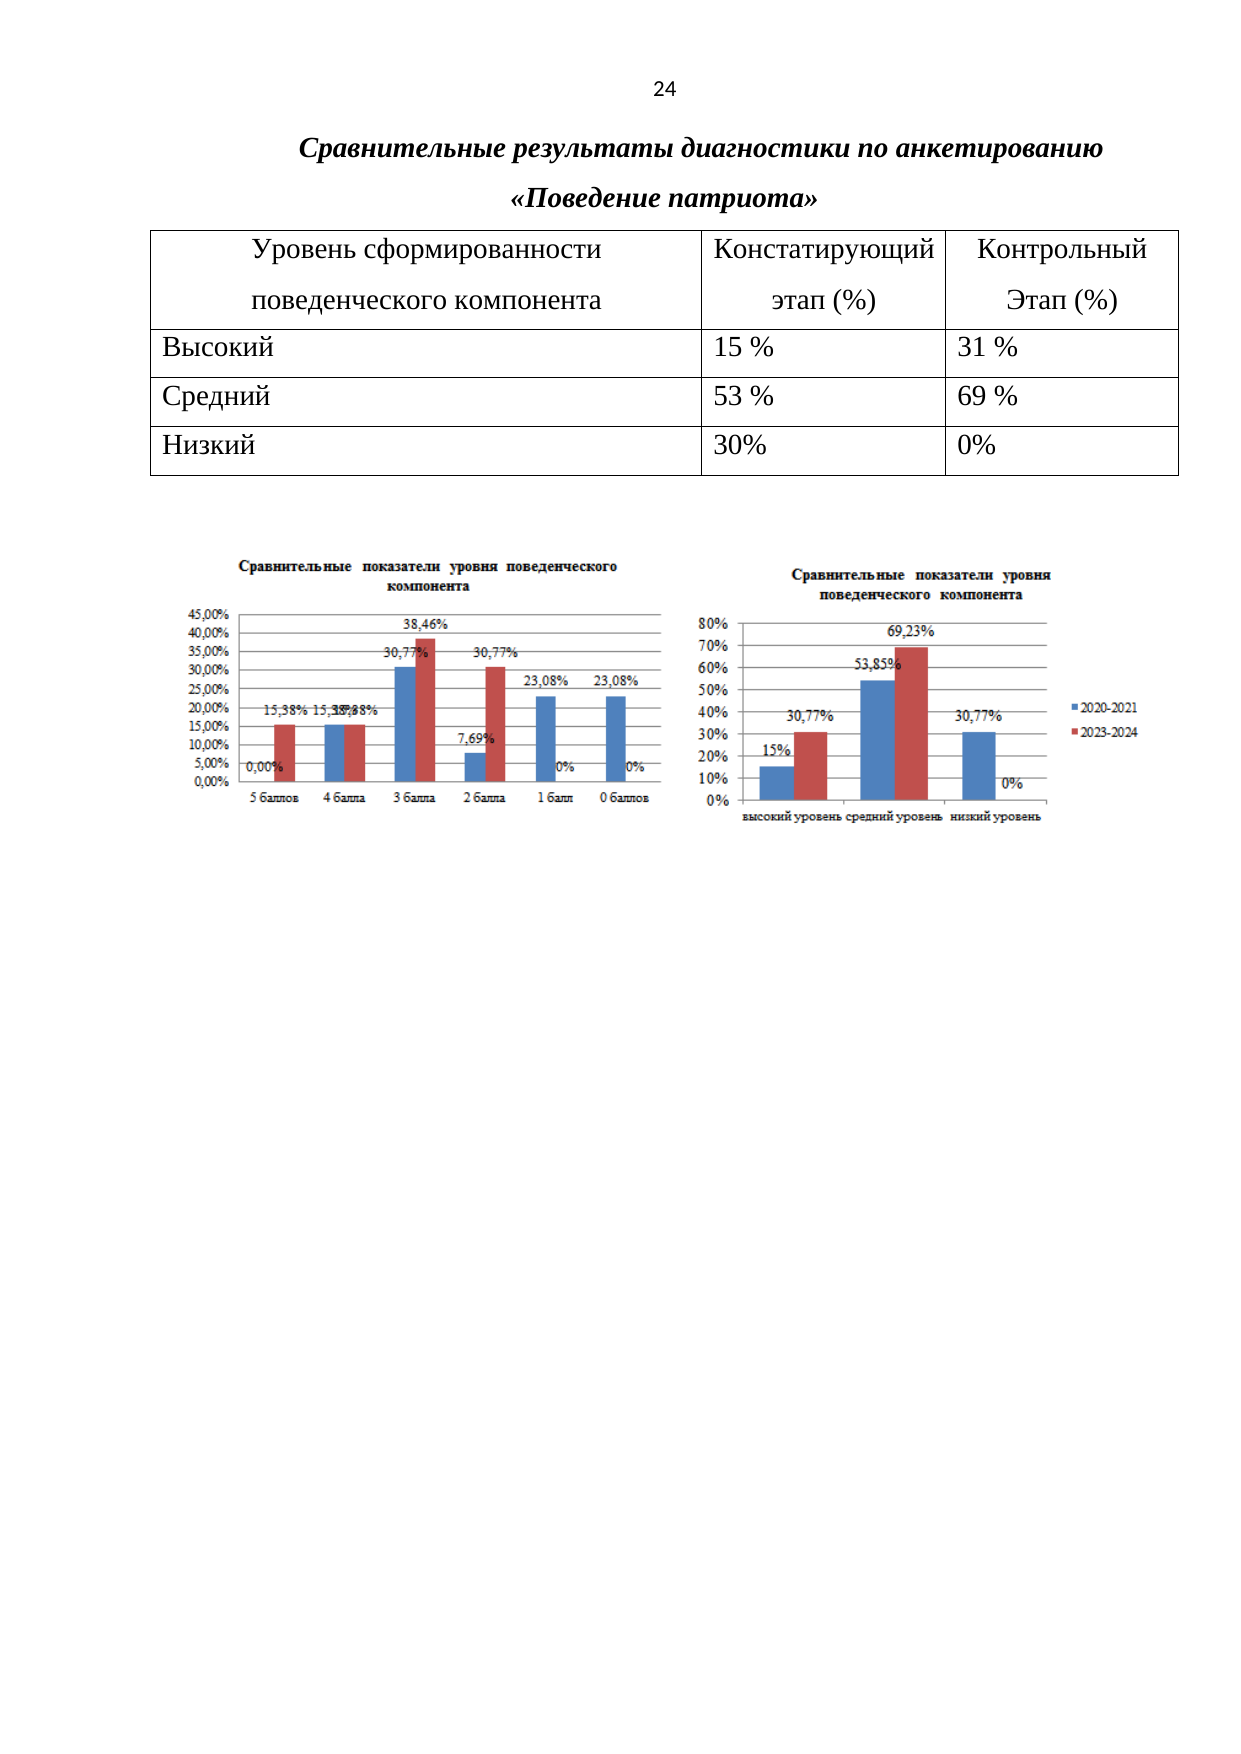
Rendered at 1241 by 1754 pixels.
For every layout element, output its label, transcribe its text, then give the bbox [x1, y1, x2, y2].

table_header Уровень сформированности поведенческого компонента [151, 231, 701, 328]
picture [177, 547, 1183, 830]
table_cell 53 % [702, 378, 945, 426]
table_cell 69 % [946, 378, 1178, 426]
table_cell 31 % [946, 330, 1178, 377]
table_cell 30% [702, 427, 945, 475]
table_cell Низкий [151, 427, 701, 475]
text Сравнительные результаты диагностики по анкетированию «Поведение патриота» [177, 130, 1152, 214]
table_header Контрольный Этап (%) [946, 231, 1178, 328]
table_cell Высокий [151, 330, 701, 377]
table_cell 0% [946, 427, 1178, 475]
table_cell 15 % [702, 330, 945, 377]
table_header Констатирующий этап (%) [702, 231, 945, 328]
table_cell Средний [151, 378, 701, 426]
